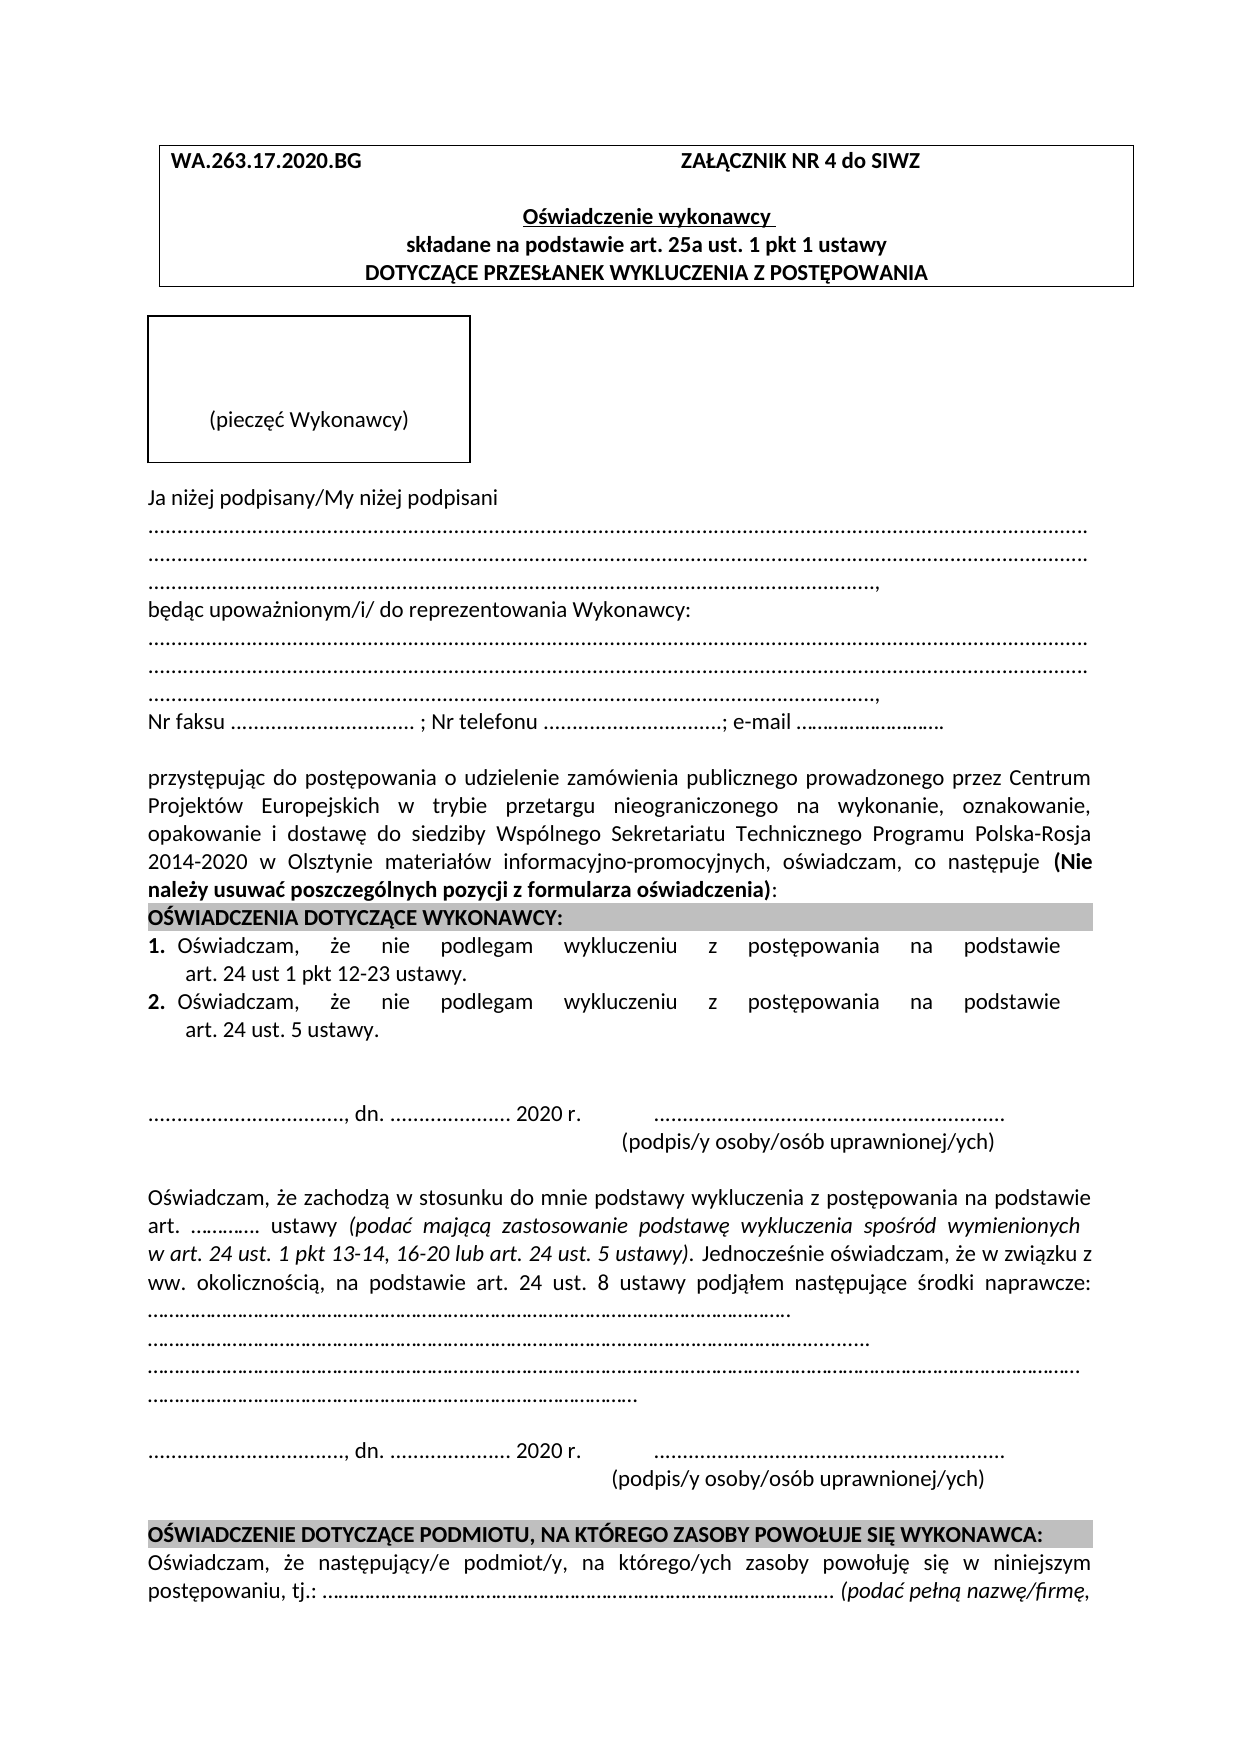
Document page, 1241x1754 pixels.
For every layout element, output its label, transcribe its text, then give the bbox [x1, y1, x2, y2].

list Oświadczam, że nie podlegam wykluczeniu z postępowania na podstawie art. 24 ust. 5 ustawy. [148, 987, 1093, 1043]
text OŚWIADCZENIE DOTYCZĄCE PODMIOTU, NA KTÓREGO ZASOBY POWOŁUJE SIĘ WYKONAWCA: [148, 1520, 1093, 1548]
text (podpis/y osoby/osób uprawnionej/ych) [148, 1127, 1093, 1156]
text .................................., dn. ..................... 2020 r. ............................................................. [148, 1436, 1093, 1464]
text …………………………………………………………………………………………..…………………...........……………………………………………………………………………………………………………………………………………………………………………………………………………………………………………… [148, 1324, 1093, 1408]
text (pieczęć Wykonawcy) [149, 405, 469, 435]
text .................................., dn. ..................... 2020 r. ............................................................. [148, 1099, 1093, 1127]
text Ja niżej podpisany/My niżej podpisani [148, 483, 1093, 511]
text (podpis/y osoby/osób uprawnionej/ych) [148, 1464, 1093, 1492]
table_header WA.263.17.2020.BG ZAŁĄCZNIK NR 4 do SIWZ Oświadczenie wykonawcy składane na podstawie art. 25a ust. 1 pkt 1 ustawy [160, 146, 1133, 258]
text będąc upoważnionym/i/ do reprezentowania Wykonawcy: [148, 595, 1093, 623]
text ...................................................................................................................................................................................................................................................................................................................................................................................................................................................................., [148, 511, 1093, 595]
list Oświadczam, że nie podlegam wykluczeniu z postępowania na podstawie art. 24 ust 1 pkt 12-23 ustawy. [148, 931, 1093, 987]
text ...................................................................................................................................................................................................................................................................................................................................................................................................................................................................., [148, 623, 1093, 707]
text OŚWIADCZENIA DOTYCZĄCE WYKONAWCY: [148, 903, 1093, 931]
text Oświadczam, że zachodzą w stosunku do mnie podstawy wykluczenia z postępowania na podstawie art. …………. ustawy (podać mającą zastosowanie podstawę wykluczenia spośród wymienionych w art. 24 ust. 1 pkt 13-14, 16-20 lub art. 24 ust. 5 ustawy). Jednocześnie oświadczam, że w związku z ww. okolicznością, na podstawie art. 24 ust. 8 ustawy podjąłem następujące środki naprawcze: ………………………………………………………………………………………………………….. [148, 1183, 1093, 1324]
text Nr faksu ................................ ; Nr telefonu ...............................; e-mail ………………………. [148, 707, 1093, 735]
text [148, 1548, 1093, 1604]
table_cell DOTYCZĄCE PRZESŁANEK WYKLUCZENIA Z POSTĘPOWANIA [160, 258, 1133, 286]
text przystępując do postępowania o udzielenie zamówienia publicznego prowadzonego przez Centrum Projektów Europejskich w trybie przetargu nieograniczonego na wykonanie, oznakowanie, opakowanie i dostawę do siedziby Wspólnego Sekretariatu Technicznego Programu Polska-Rosja 2014-2020 w Olsztynie materiałów informacyjno-promocyjnych, oświadczam, co następuje (Nie należy usuwać poszczególnych pozycji z formularza oświadczenia): [148, 763, 1093, 903]
